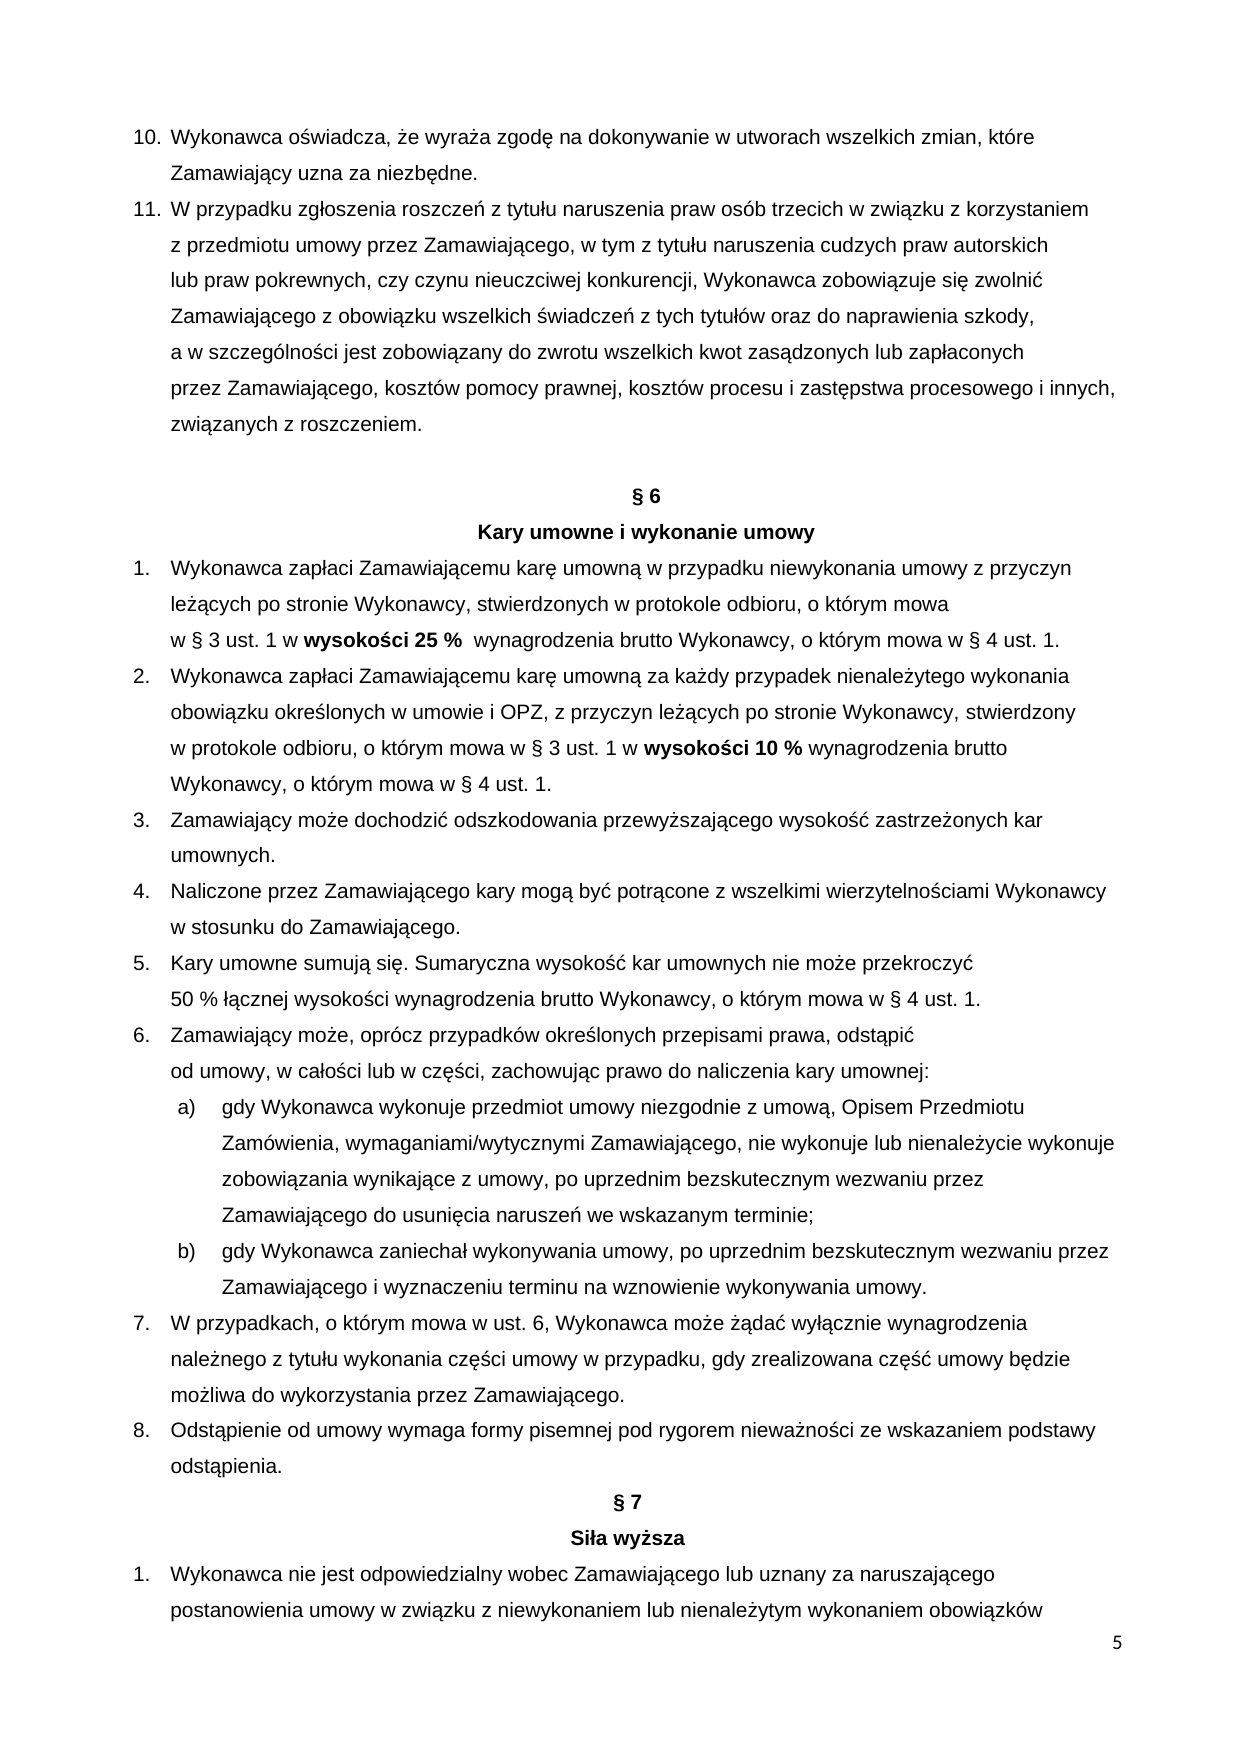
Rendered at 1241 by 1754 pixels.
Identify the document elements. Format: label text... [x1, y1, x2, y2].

text § 6 [170, 484, 1122, 508]
list Zamawiający może dochodzić odszkodowania przewyższającego wysokość zastrzeżonych kar umownych. [133, 807, 1122, 867]
list gdy Wykonawca wykonuje przedmiot umowy niezgodnie z umową, Opisem Przedmiotu Zamówienia, wymaganiami/wytycznymi Zamawiającego, nie wykonuje lub nienależycie wykonuje zobowiązania wynikające z umowy, po uprzednim bezskutecznym wezwaniu przez Zamawiającego do usunięcia naruszeń we wskazanym terminie; [177, 1095, 1122, 1227]
list gdy Wykonawca zaniechał wykonywania umowy, po uprzednim bezskutecznym wezwaniu przez Zamawiającego i wyznaczeniu terminu na wznowienie wykonywania umowy. [177, 1239, 1122, 1298]
list Wykonawca zapłaci Zamawiającemu karę umowną w przypadku niewykonania umowy z przyczyn leżących po stronie Wykonawcy, stwierdzonych w protokole odbioru, o którym mowa w § 3 ust. 1 w wysokości 25 % wynagrodzenia brutto Wykonawcy, o którym mowa w § 4 ust. 1. [133, 556, 1122, 652]
list Naliczone przez Zamawiającego kary mogą być potrącone z wszelkimi wierzytelnościami Wykonawcy w stosunku do Zamawiającego. [133, 879, 1122, 939]
list Wykonawca nie jest odpowiedzialny wobec Zamawiającego lub uznany za naruszającego postanowienia umowy w związku z niewykonaniem lub nienależytym wykonaniem obowiązków [133, 1562, 1122, 1622]
text Siła wyższa [133, 1526, 1122, 1550]
text Kary umowne i wykonanie umowy [170, 520, 1122, 544]
list Kary umowne sumują się. Sumaryczna wysokość kar umownych nie może przekroczyć 50 % łącznej wysokości wynagrodzenia brutto Wykonawcy, o którym mowa w § 4 ust. 1. [133, 951, 1122, 1011]
list Zamawiający może, oprócz przypadków określonych przepisami prawa, odstąpić od umowy, w całości lub w części, zachowując prawo do naliczenia kary umownej: [133, 1023, 1122, 1083]
text § 7 [133, 1490, 1122, 1514]
list W przypadku zgłoszenia roszczeń z tytułu naruszenia praw osób trzecich w związku z korzystaniem z przedmiotu umowy przez Zamawiającego, w tym z tytułu naruszenia cudzych praw autorskich lub praw pokrewnych, czy czynu nieuczciwej konkurencji, Wykonawca zobowiązuje się zwolnić Zamawiającego z obowiązku wszelkich świadczeń z tych tytułów oraz do naprawienia szkody, a w szczególności jest zobowiązany do zwrotu wszelkich kwot zasądzonych lub zapłaconych przez Zamawiającego, kosztów pomocy prawnej, kosztów procesu i zastępstwa procesowego i innych, związanych z roszczeniem. [133, 196, 1122, 436]
list Wykonawca zapłaci Zamawiającemu karę umowną za każdy przypadek nienależytego wykonania obowiązku określonych w umowie i OPZ, z przyczyn leżących po stronie Wykonawcy, stwierdzony w protokole odbioru, o którym mowa w § 3 ust. 1 w wysokości 10 % wynagrodzenia brutto Wykonawcy, o którym mowa w § 4 ust. 1. [133, 664, 1122, 795]
list Wykonawca oświadcza, że wyraża zgodę na dokonywanie w utworach wszelkich zmian, które Zamawiający uzna za niezbędne. [133, 124, 1122, 184]
list Odstąpienie od umowy wymaga formy pisemnej pod rygorem nieważności ze wskazaniem podstawy odstąpienia. [133, 1418, 1122, 1478]
list W przypadkach, o którym mowa w ust. 6, Wykonawca może żądać wyłącznie wynagrodzenia należnego z tytułu wykonania części umowy w przypadku, gdy zrealizowana część umowy będzie możliwa do wykorzystania przez Zamawiającego. [133, 1311, 1122, 1406]
